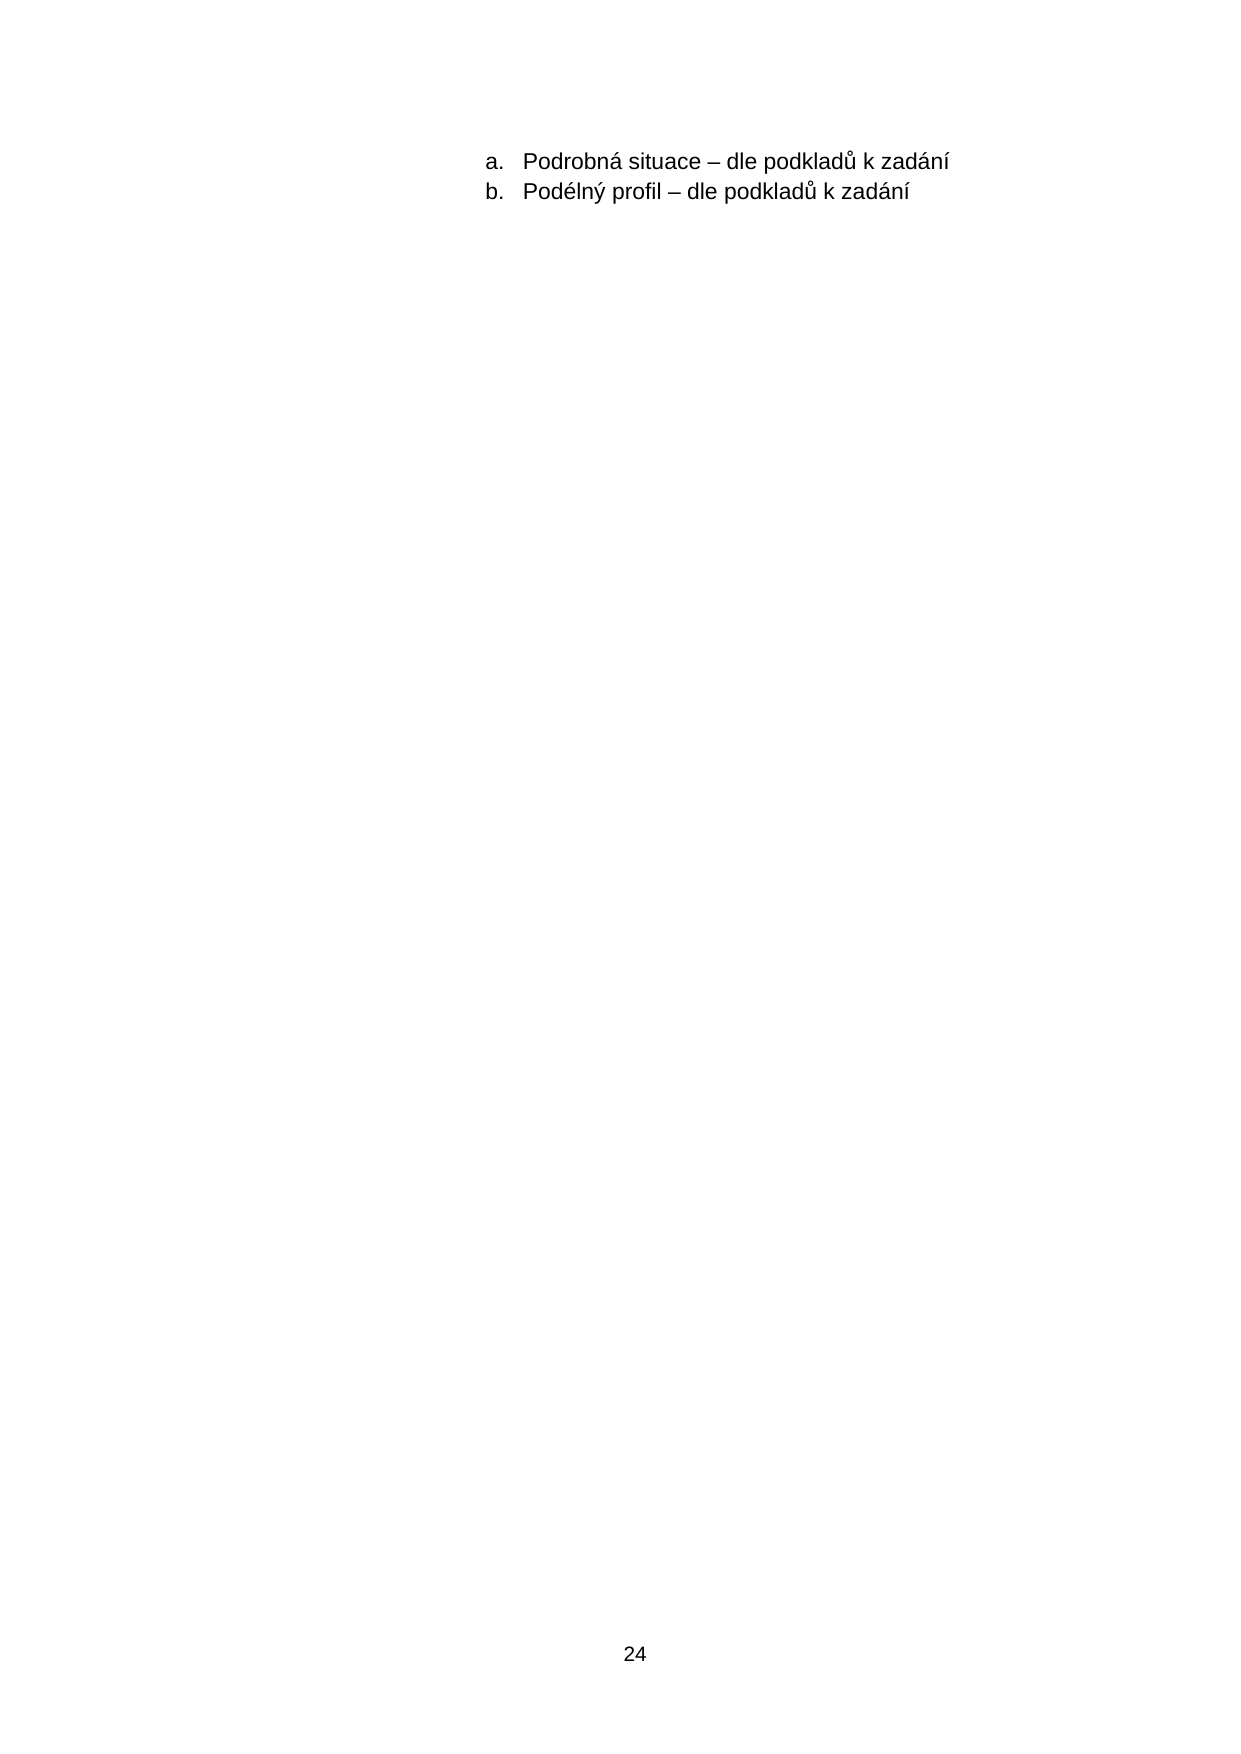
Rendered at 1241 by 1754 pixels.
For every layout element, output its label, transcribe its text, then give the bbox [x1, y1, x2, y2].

list Podélný profil – dle podkladů k zadání [485, 178, 1122, 204]
list Podrobná situace – dle podkladů k zadání [485, 148, 1122, 174]
